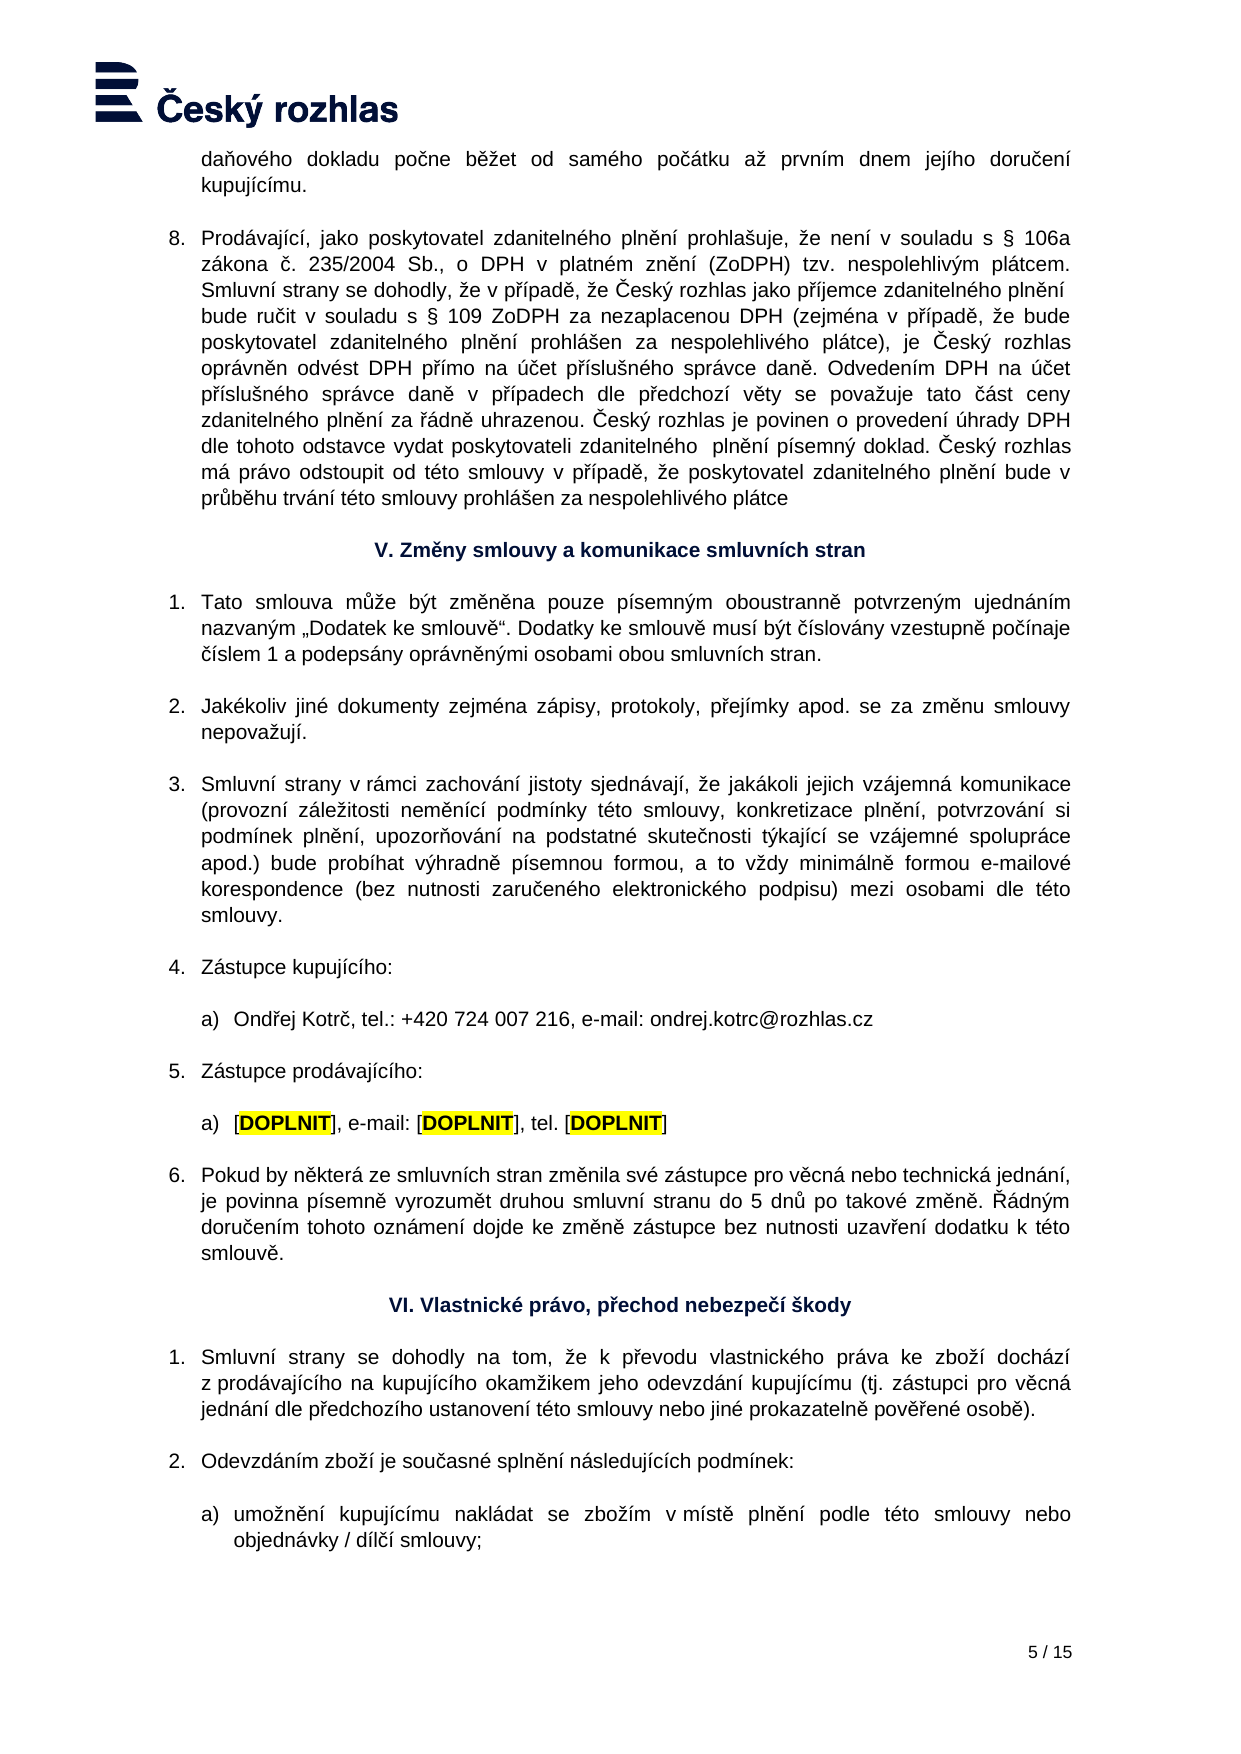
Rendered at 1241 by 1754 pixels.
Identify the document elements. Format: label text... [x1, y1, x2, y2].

list Ondřej Kotrč, tel.: +420 724 007 216, e-mail: ondrej.kotrc@rozhlas.cz [201, 1005, 1072, 1031]
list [168, 146, 1072, 198]
picture [95, 62, 398, 128]
subtitle Změny smlouvy a komunikace smluvních stran [168, 537, 1072, 563]
list Jakékoliv jiné dokumenty zejména zápisy, protokoly, přejímky apod. se za změnu smlouvy nepovažují. [168, 693, 1072, 745]
list Odevzdáním zboží je současné splnění následujících podmínek: [168, 1448, 1072, 1474]
list Tato smlouva může být změněna pouze písemným oboustranně potvrzeným ujednáním nazvaným „Dodatek ke smlouvě“. Dodatky ke smlouvě musí být číslovány vzestupně počínaje číslem 1 a podepsány oprávněnými osobami obou smluvních stran. [168, 589, 1072, 667]
list Zástupce kupujícího: [168, 953, 1072, 979]
list Prodávající, jako poskytovatel zdanitelného plnění prohlašuje, že není v souladu s § 106a zákona č. 235/2004 Sb., o DPH v platném znění (ZoDPH) tzv. nespolehlivým plátcem. Smluvní strany se dohodly, že v případě, že Český rozhlas jako příjemce zdanitelného plnění bude ručit v souladu s § 109 ZoDPH za nezaplacenou DPH (zejména v případě, že bude poskytovatel zdanitelného plnění prohlášen za nespolehlivého plátce), je Český rozhlas oprávněn odvést DPH přímo na účet příslušného správce daně. Odvedením DPH na účet příslušného správce daně v případech dle předchozí věty se považuje tato část ceny zdanitelného plnění za řádně uhrazenou. Český rozhlas je povinen o provedení úhrady DPH dle tohoto odstavce vydat poskytovateli zdanitelného plnění písemný doklad. Český rozhlas má právo odstoupit od této smlouvy v případě, že poskytovatel zdanitelného plnění bude v průběhu trvání této smlouvy prohlášen za nespolehlivého plátce [168, 224, 1072, 511]
list Pokud by některá ze smluvních stran změnila své zástupce pro věcná nebo technická jednání, je povinna písemně vyrozumět druhou smluvní stranu do 5 dnů po takové změně. Řádným doručením tohoto oznámení dojde ke změně zástupce bez nutnosti uzavření dodatku k této smlouvě. [168, 1162, 1072, 1266]
list [DOPLNIT], e-mail: [DOPLNIT], tel. [DOPLNIT] [201, 1109, 1072, 1136]
subtitle Vlastnické právo, přechod nebezpečí škody [168, 1292, 1072, 1318]
list Smluvní strany v rámci zachování jistoty sjednávají, že jakákoli jejich vzájemná komunikace (provozní záležitosti neměnící podmínky této smlouvy, konkretizace plnění, potvrzování si podmínek plnění, upozorňování na podstatné skutečnosti týkající se vzájemné spolupráce apod.) bude probíhat výhradně písemnou formou, a to vždy minimálně formou e-mailové korespondence (bez nutnosti zaručeného elektronického podpisu) mezi osobami dle této smlouvy. [168, 771, 1072, 927]
list Smluvní strany se dohodly na tom, že k převodu vlastnického práva ke zboží dochází z prodávajícího na kupujícího okamžikem jeho odevzdání kupujícímu (tj. zástupci pro věcná jednání dle předchozího ustanovení této smlouvy nebo jiné prokazatelně pověřené osobě). [168, 1344, 1072, 1422]
list Zástupce prodávajícího: [168, 1057, 1072, 1083]
list umožnění kupujícímu nakládat se zbožím v místě plnění podle této smlouvy nebo objednávky / dílčí smlouvy; [201, 1500, 1072, 1552]
